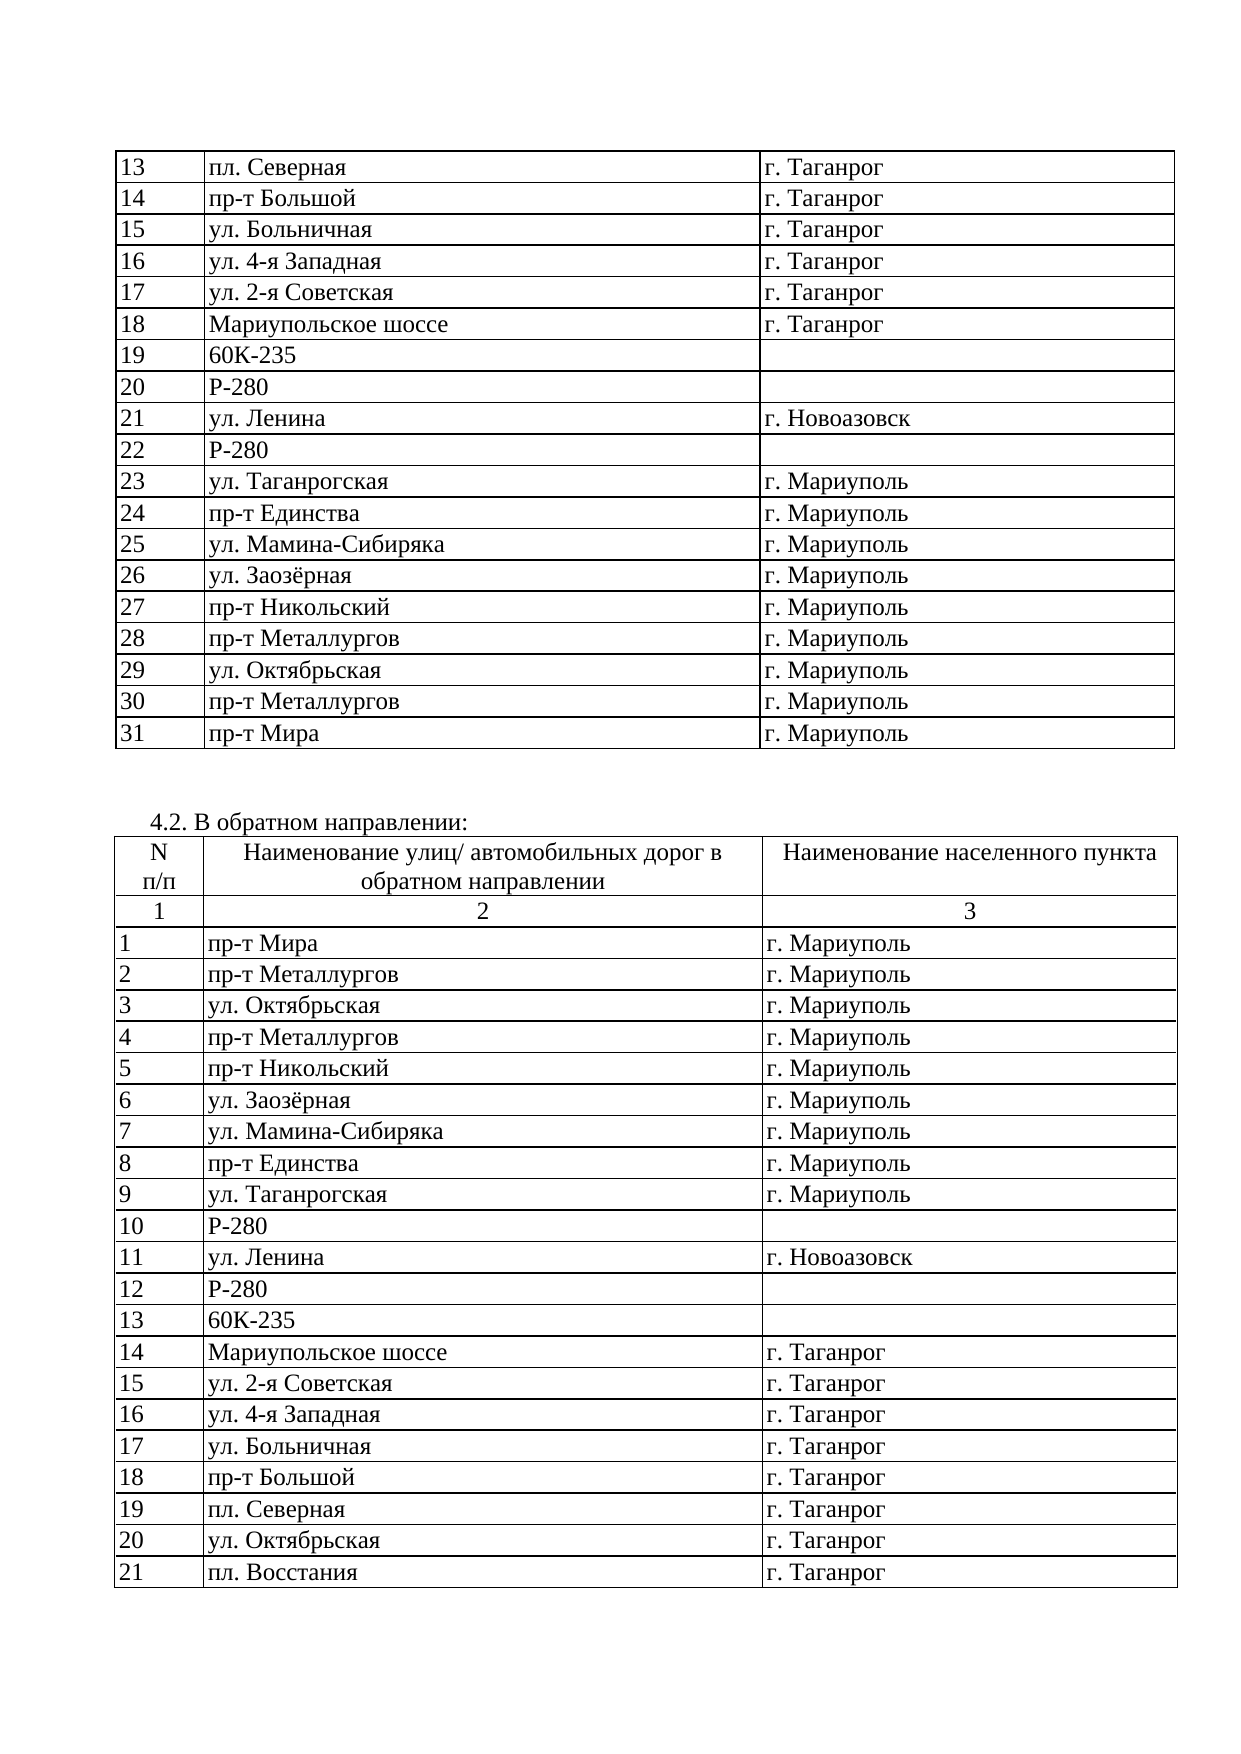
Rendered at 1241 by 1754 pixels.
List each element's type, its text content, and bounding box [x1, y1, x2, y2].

table_cell 19 [117, 340, 204, 370]
table_cell 5 [115, 1053, 203, 1083]
table_cell 21 [115, 1556, 203, 1587]
table_cell г. Новоазовск [763, 1241, 1177, 1272]
table_cell г. Мариуполь [763, 958, 1177, 989]
table_cell ул. Октябрьская [204, 991, 762, 1020]
table_cell пр-т Мира [205, 718, 759, 748]
table_cell ул. Больничная [204, 1431, 762, 1461]
table_cell ул. Ленина [205, 403, 759, 433]
table_cell г. Мариуполь [763, 1083, 1177, 1115]
table_cell г. Таганрог [763, 1366, 1177, 1398]
text 4.2. В обратном направлении: [150, 807, 1090, 836]
table_cell г. Таганрог [763, 1492, 1177, 1524]
table_cell 20 [115, 1525, 203, 1555]
table_cell пл. Восстания [204, 1557, 762, 1587]
table_cell г. Таганрог [761, 183, 1174, 213]
table_cell 23 [117, 466, 204, 496]
table_cell пр-т Мира [204, 928, 762, 957]
table_cell г. Мариуполь [763, 1020, 1177, 1052]
table_cell 19 [115, 1493, 203, 1524]
table_cell г. Мариуполь [763, 989, 1177, 1020]
table_cell 15 [117, 215, 204, 244]
table_cell 18 [117, 309, 204, 339]
table_cell г. Мариуполь [761, 686, 1174, 716]
table_cell г. Новоазовск [761, 403, 1174, 433]
table_cell ул. Октябрьская [205, 655, 759, 685]
table_cell [761, 372, 1174, 402]
table_cell г. Мариуполь [761, 655, 1174, 685]
table_cell 10 [115, 1210, 203, 1241]
table_cell Р-280 [205, 372, 759, 402]
table_cell 8 [115, 1147, 203, 1178]
table_cell 9 [115, 1179, 203, 1209]
table_cell ул. Заозёрная [204, 1085, 762, 1115]
table_cell г. Мариуполь [761, 561, 1174, 590]
table_cell г. Мариуполь [761, 718, 1174, 748]
table_cell 18 [115, 1462, 203, 1492]
table_cell 3 [763, 895, 1177, 926]
table_cell 2 [115, 959, 203, 989]
table_cell г. Мариуполь [761, 592, 1174, 622]
table_cell пр-т Большой [205, 183, 759, 213]
table_cell Р-280 [204, 1274, 762, 1303]
table_cell [763, 1304, 1177, 1335]
table_cell [761, 340, 1174, 370]
table_cell 24 [117, 498, 204, 527]
table_cell г. Таганрог [761, 152, 1174, 181]
table_cell 29 [117, 655, 204, 685]
table_cell ул. Больничная [205, 215, 759, 244]
table_cell г. Мариуполь [763, 1052, 1177, 1083]
table_cell г. Мариуполь [763, 1146, 1177, 1178]
table_cell 60К-235 [204, 1305, 762, 1335]
table_cell 27 [117, 592, 204, 622]
table_cell [763, 1209, 1177, 1241]
table_cell Мариупольское шоссе [204, 1337, 762, 1366]
table_cell ул. Мамина-Сибиряка [204, 1116, 762, 1146]
table_cell г. Таганрог [763, 1524, 1177, 1555]
table_cell ул. Октябрьская [204, 1525, 762, 1555]
table_cell 26 [117, 561, 204, 590]
table_header Наименование населенного пункта [763, 837, 1177, 894]
table_cell 2 [204, 896, 762, 926]
table_cell г. Таганрог [763, 1461, 1177, 1492]
table_cell ул. Заозёрная [205, 561, 759, 590]
table_cell 11 [115, 1242, 203, 1272]
table_cell г. Мариуполь [761, 498, 1174, 527]
table_cell 7 [115, 1116, 203, 1146]
table_cell 21 [117, 403, 204, 433]
table_cell 28 [117, 623, 204, 653]
table_cell ул. 2-я Советская [204, 1368, 762, 1398]
table_cell 16 [115, 1399, 203, 1429]
table_cell [761, 435, 1174, 464]
table_cell 4 [115, 1021, 203, 1052]
table_cell ул. 4-я Западная [205, 246, 759, 276]
table_cell 30 [117, 686, 204, 716]
table_cell 13 [117, 152, 204, 181]
table_cell 13 [115, 1305, 203, 1335]
table_cell пр-т Никольский [204, 1053, 762, 1083]
table_cell 6 [115, 1084, 203, 1115]
table_cell пл. Северная [204, 1494, 762, 1524]
table_cell ул. Мамина-Сибиряка [205, 529, 759, 559]
table_header N п/п [115, 837, 203, 894]
table_cell г. Таганрог [763, 1429, 1177, 1461]
table_cell [763, 1272, 1177, 1303]
table_header Наименование улиц/ автомобильных дорог в обратном направлении [204, 837, 762, 894]
table_cell 15 [115, 1368, 203, 1398]
table_cell пр-т Металлургов [205, 686, 759, 716]
table_cell пр-т Металлургов [205, 623, 759, 653]
table_cell г. Таганрог [763, 1398, 1177, 1429]
table_cell г. Мариуполь [761, 529, 1174, 559]
table_cell 17 [117, 277, 204, 307]
table_cell ул. Таганрогская [205, 466, 759, 496]
table_cell г. Таганрог [763, 1335, 1177, 1366]
table_cell 60К-235 [205, 340, 759, 370]
table_cell г. Таганрог [763, 1555, 1177, 1587]
table_cell 14 [117, 183, 204, 213]
table_cell ул. Ленина [204, 1242, 762, 1272]
table_cell 22 [117, 435, 204, 464]
table_cell 1 [115, 896, 203, 926]
table_cell г. Таганрог [761, 215, 1174, 244]
table_cell г. Мариуполь [763, 1115, 1177, 1146]
table_cell г. Мариуполь [763, 926, 1177, 957]
table_cell пл. Северная [205, 152, 759, 181]
table_cell пр-т Большой [204, 1462, 762, 1492]
table_cell 3 [115, 990, 203, 1020]
table_cell 25 [117, 529, 204, 559]
table_cell Р-280 [204, 1211, 762, 1241]
table_cell ул. 2-я Советская [205, 277, 759, 307]
table_cell г. Мариуполь [761, 623, 1174, 653]
table_cell г. Таганрог [761, 309, 1174, 339]
table_cell г. Мариуполь [763, 1178, 1177, 1209]
table_cell пр-т Металлургов [204, 959, 762, 989]
table_cell пр-т Единства [205, 498, 759, 527]
table_cell ул. 4-я Западная [204, 1400, 762, 1429]
table_cell пр-т Единства [204, 1148, 762, 1178]
table_cell г. Мариуполь [761, 466, 1174, 496]
table_cell Мариупольское шоссе [205, 309, 759, 339]
table_cell 17 [115, 1430, 203, 1461]
table_cell 20 [117, 372, 204, 402]
table_cell г. Таганрог [761, 246, 1174, 276]
table_cell Р-280 [205, 435, 759, 464]
table_cell пр-т Металлургов [204, 1022, 762, 1052]
table_cell пр-т Никольский [205, 592, 759, 622]
table_cell г. Таганрог [761, 277, 1174, 307]
table_cell 12 [115, 1273, 203, 1303]
table_cell 16 [117, 246, 204, 276]
table_cell 31 [117, 718, 204, 748]
table_cell 1 [115, 927, 203, 957]
table_cell 14 [115, 1336, 203, 1366]
table_cell ул. Таганрогская [204, 1179, 762, 1209]
